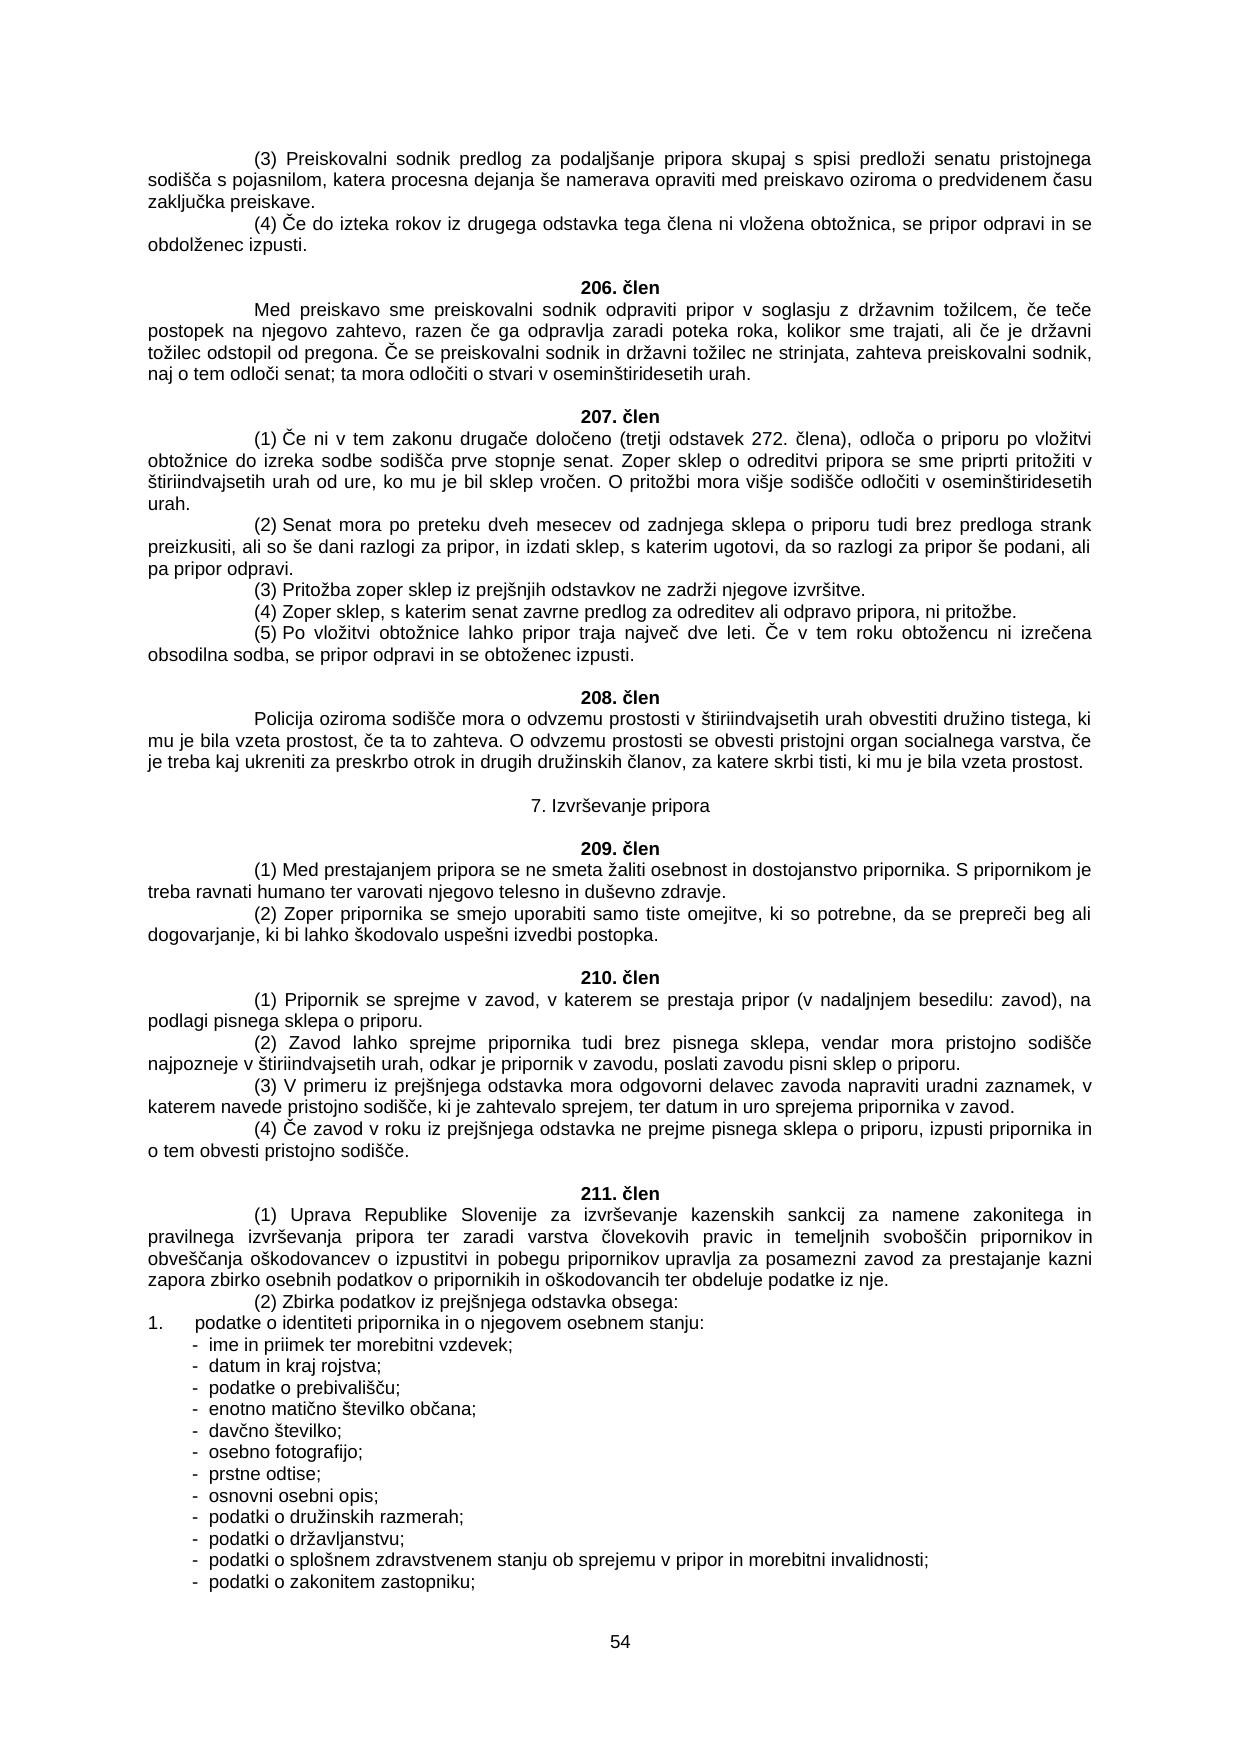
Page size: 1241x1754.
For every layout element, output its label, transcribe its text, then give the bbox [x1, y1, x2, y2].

text Policija oziroma sodišče mora o odvzemu prostosti v štiriindvajsetih urah obvestiti družino tistega, ki mu je bila vzeta prostost, če ta to zahteva. O odvzemu prostosti se obvesti pristojni organ socialnega varstva, če je treba kaj ukreniti za preskrbo otrok in drugih družinskih članov, za katere skrbi tisti, ki mu je bila vzeta prostost. [148, 708, 1093, 773]
text (5) Po vložitvi obtožnice lahko pripor traja največ dve leti. Če v tem roku obtožencu ni izrečena obsodilna sodba, se pripor odpravi in se obtoženec izpusti. [148, 622, 1093, 665]
text - podatki o splošnem zdravstvenem stanju ob sprejemu v pripor in morebitni invalidnosti; [192, 1549, 1093, 1571]
text 211. člen [148, 1183, 1093, 1204]
text (1) Med prestajanjem pripora se ne smeta žaliti osebnost in dostojanstvo pripornika. S pripornikom je treba ravnati humano ter varovati njegovo telesno in duševno zdravje. [148, 859, 1093, 902]
text 7. Izvrševanje pripora [148, 794, 1093, 816]
text - osnovni osebni opis; [192, 1484, 1093, 1506]
text (4) Če zavod v roku iz prejšnjega odstavka ne prejme pisnega sklepa o priporu, izpusti pripornika in o tem obvesti pristojno sodišče. [148, 1118, 1093, 1161]
text (2) Senat mora po preteku dveh mesecev od zadnjega sklepa o priporu tudi brez predloga strank preizkusiti, ali so še dani razlogi za pripor, in izdati sklep, s katerim ugotovi, da so razlogi za pripor še podani, ali pa pripor odpravi. [148, 514, 1093, 579]
text - podatki o družinskih razmerah; [192, 1506, 1093, 1528]
text 206. člen [148, 277, 1093, 298]
text (2) Zavod lahko sprejme pripornika tudi brez pisnega sklepa, vendar mora pristojno sodišče najpozneje v štiriindvajsetih urah, odkar je pripornik v zavodu, poslati zavodu pisni sklep o priporu. [148, 1032, 1093, 1075]
text (2) Zoper pripornika se smejo uporabiti samo tiste omejitve, ki so potrebne, da se prepreči beg ali dogovarjanje, ki bi lahko škodovalo uspešni izvedbi postopka. [148, 902, 1093, 945]
text Med preiskavo sme preiskovalni sodnik odpraviti pripor v soglasju z državnim tožilcem, če teče postopek na njegovo zahtevo, razen če ga odpravlja zaradi poteka roka, kolikor sme trajati, ali če je državni tožilec odstopil od pregona. Če se preiskovalni sodnik in državni tožilec ne strinjata, zahteva preiskovalni sodnik, naj o tem odloči senat; ta mora odločiti o stvari v oseminštiridesetih urah. [148, 298, 1093, 385]
text (1) Uprava Republike Slovenije za izvrševanje kazenskih sankcij za namene zakonitega in pravilnega izvrševanja pripora ter zaradi varstva človekovih pravic in temeljnih svoboščin pripornikov in obveščanja oškodovancev o izpustitvi in pobegu pripornikov upravlja za posamezni zavod za prestajanje kazni zapora zbirko osebnih podatkov o pripornikih in oškodovancih ter obdeluje podatke iz nje. [148, 1204, 1093, 1290]
text 207. člen [148, 406, 1093, 428]
text 1. podatke o identiteti pripornika in o njegovem osebnem stanju: [148, 1312, 1093, 1333]
text 208. člen [148, 687, 1093, 708]
text - osebno fotografijo; [192, 1441, 1093, 1463]
text - podatki o državljanstvu; [192, 1528, 1093, 1549]
text (2) Zbirka podatkov iz prejšnjega odstavka obsega: [148, 1290, 1093, 1312]
text (3) Preiskovalni sodnik predlog za podaljšanje pripora skupaj s spisi predloži senatu pristojnega sodišča s pojasnilom, katera procesna dejanja še namerava opraviti med preiskavo oziroma o predvidenem času zaključka preiskave. [148, 148, 1093, 212]
text - davčno številko; [192, 1420, 1093, 1441]
text (1) Pripornik se sprejme v zavod, v katerem se prestaja pripor (v nadaljnjem besedilu: zavod), na podlagi pisnega sklepa o priporu. [148, 988, 1093, 1032]
text - datum in kraj rojstva; [192, 1355, 1093, 1377]
text (3) Pritožba zoper sklep iz prejšnjih odstavkov ne zadrži njegove izvršitve. [148, 579, 1093, 600]
text 210. člen [148, 967, 1093, 988]
text (1) Če ni v tem zakonu drugače določeno (tretji odstavek 272. člena), odloča o priporu po vložitvi obtožnice do izreka sodbe sodišča prve stopnje senat. Zoper sklep o odreditvi pripora se sme priprti pritožiti v štiriindvajsetih urah od ure, ko mu je bil sklep vročen. O pritožbi mora višje sodišče odločiti v oseminštiridesetih urah. [148, 428, 1093, 514]
text - prstne odtise; [192, 1463, 1093, 1484]
text (3) V primeru iz prejšnjega odstavka mora odgovorni delavec zavoda napraviti uradni zaznamek, v katerem navede pristojno sodišče, ki je zahtevalo sprejem, ter datum in uro sprejema pripornika v zavod. [148, 1075, 1093, 1118]
text (4) Zoper sklep, s katerim senat zavrne predlog za odreditev ali odpravo pripora, ni pritožbe. [148, 600, 1093, 622]
text - enotno matično številko občana; [192, 1398, 1093, 1420]
text - podatke o prebivališču; [192, 1377, 1093, 1398]
text (4) Če do izteka rokov iz drugega odstavka tega člena ni vložena obtožnica, se pripor odpravi in se obdolženec izpusti. [148, 212, 1093, 255]
text - ime in priimek ter morebitni vzdevek; [192, 1333, 1093, 1355]
text 209. člen [148, 838, 1093, 859]
text - podatki o zakonitem zastopniku; [192, 1571, 1093, 1592]
